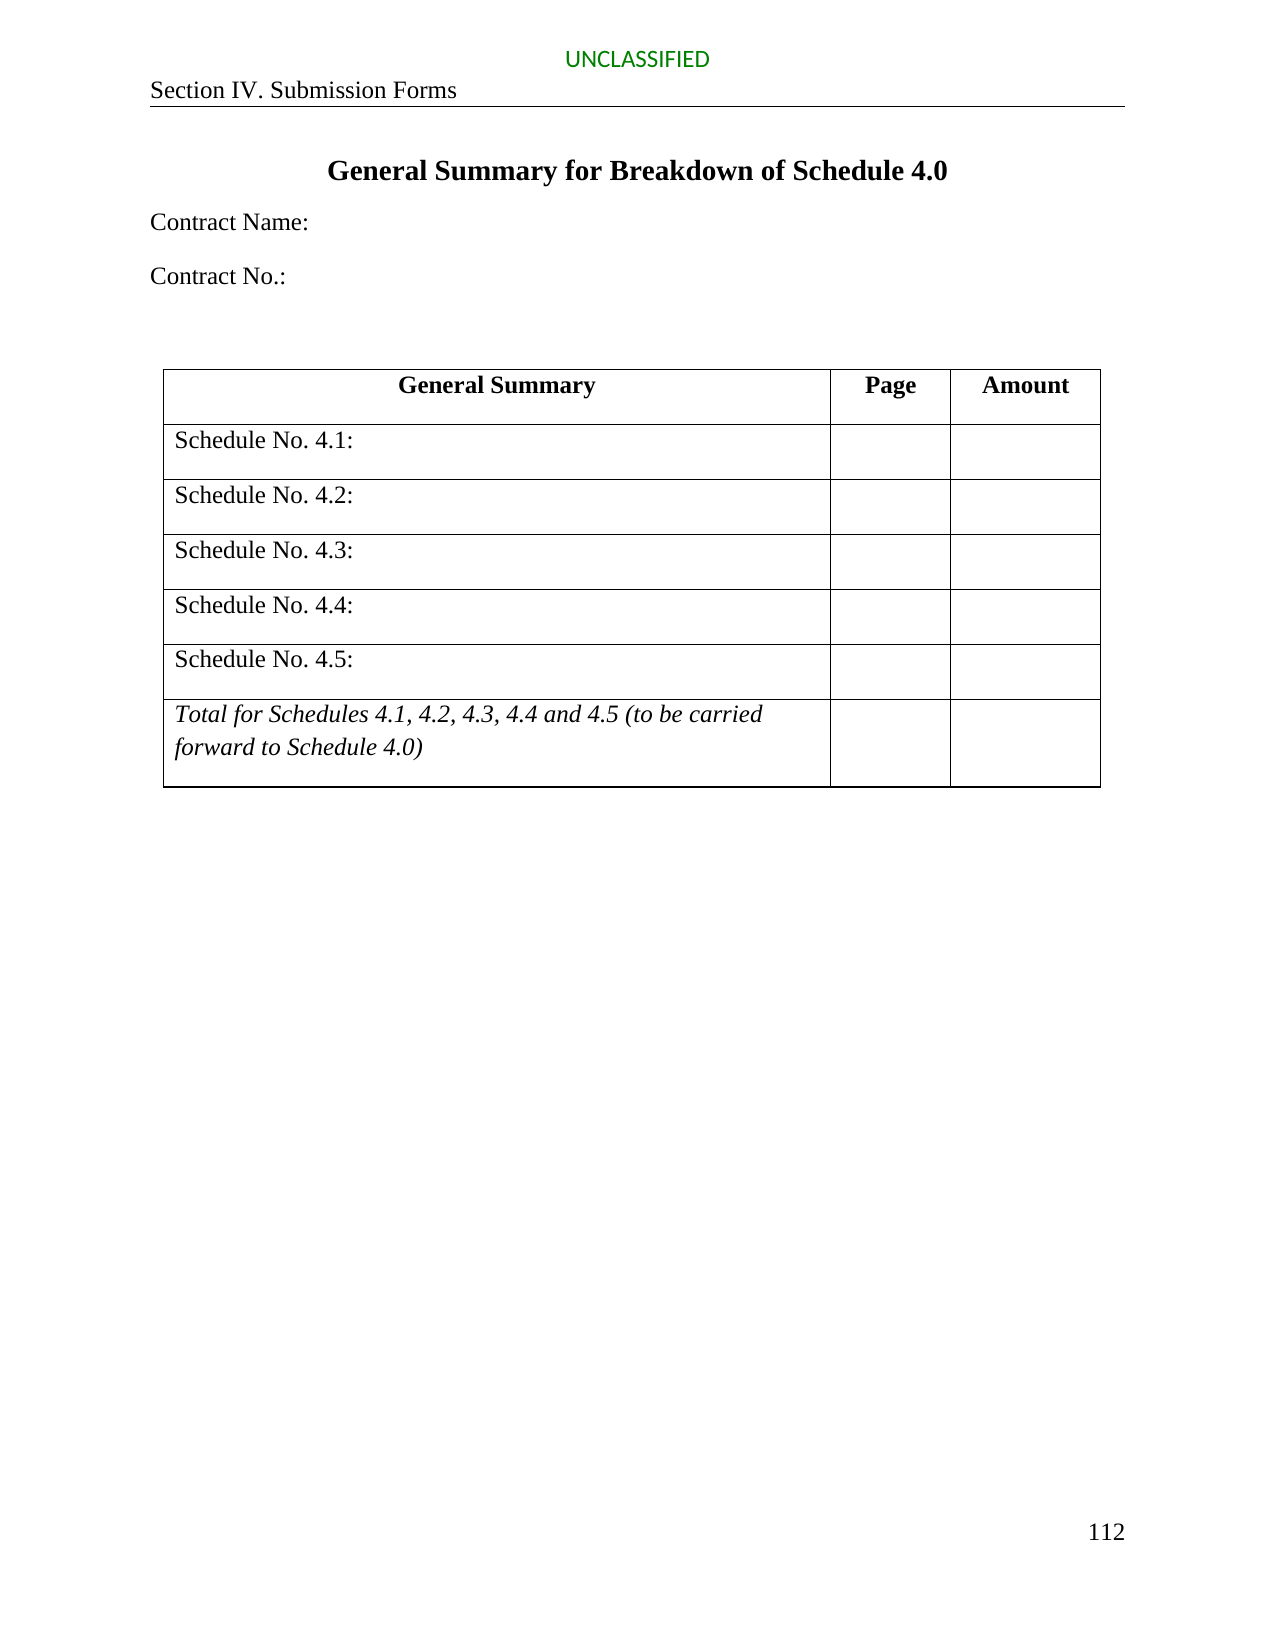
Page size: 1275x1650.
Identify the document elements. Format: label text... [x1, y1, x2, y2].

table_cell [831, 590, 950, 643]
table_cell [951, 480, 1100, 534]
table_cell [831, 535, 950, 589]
subtitle General Summary for Breakdown of Schedule 4.0 [150, 153, 1125, 187]
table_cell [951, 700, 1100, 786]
text Contract Name: [150, 207, 1125, 236]
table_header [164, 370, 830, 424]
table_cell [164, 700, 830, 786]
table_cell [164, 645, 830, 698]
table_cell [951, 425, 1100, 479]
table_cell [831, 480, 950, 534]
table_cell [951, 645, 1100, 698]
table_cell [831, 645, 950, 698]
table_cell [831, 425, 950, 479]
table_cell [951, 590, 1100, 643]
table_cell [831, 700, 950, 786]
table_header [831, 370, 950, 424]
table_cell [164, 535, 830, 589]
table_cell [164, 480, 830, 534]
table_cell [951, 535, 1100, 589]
text Contract No.: [150, 261, 1125, 290]
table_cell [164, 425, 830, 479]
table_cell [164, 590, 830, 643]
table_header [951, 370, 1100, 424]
